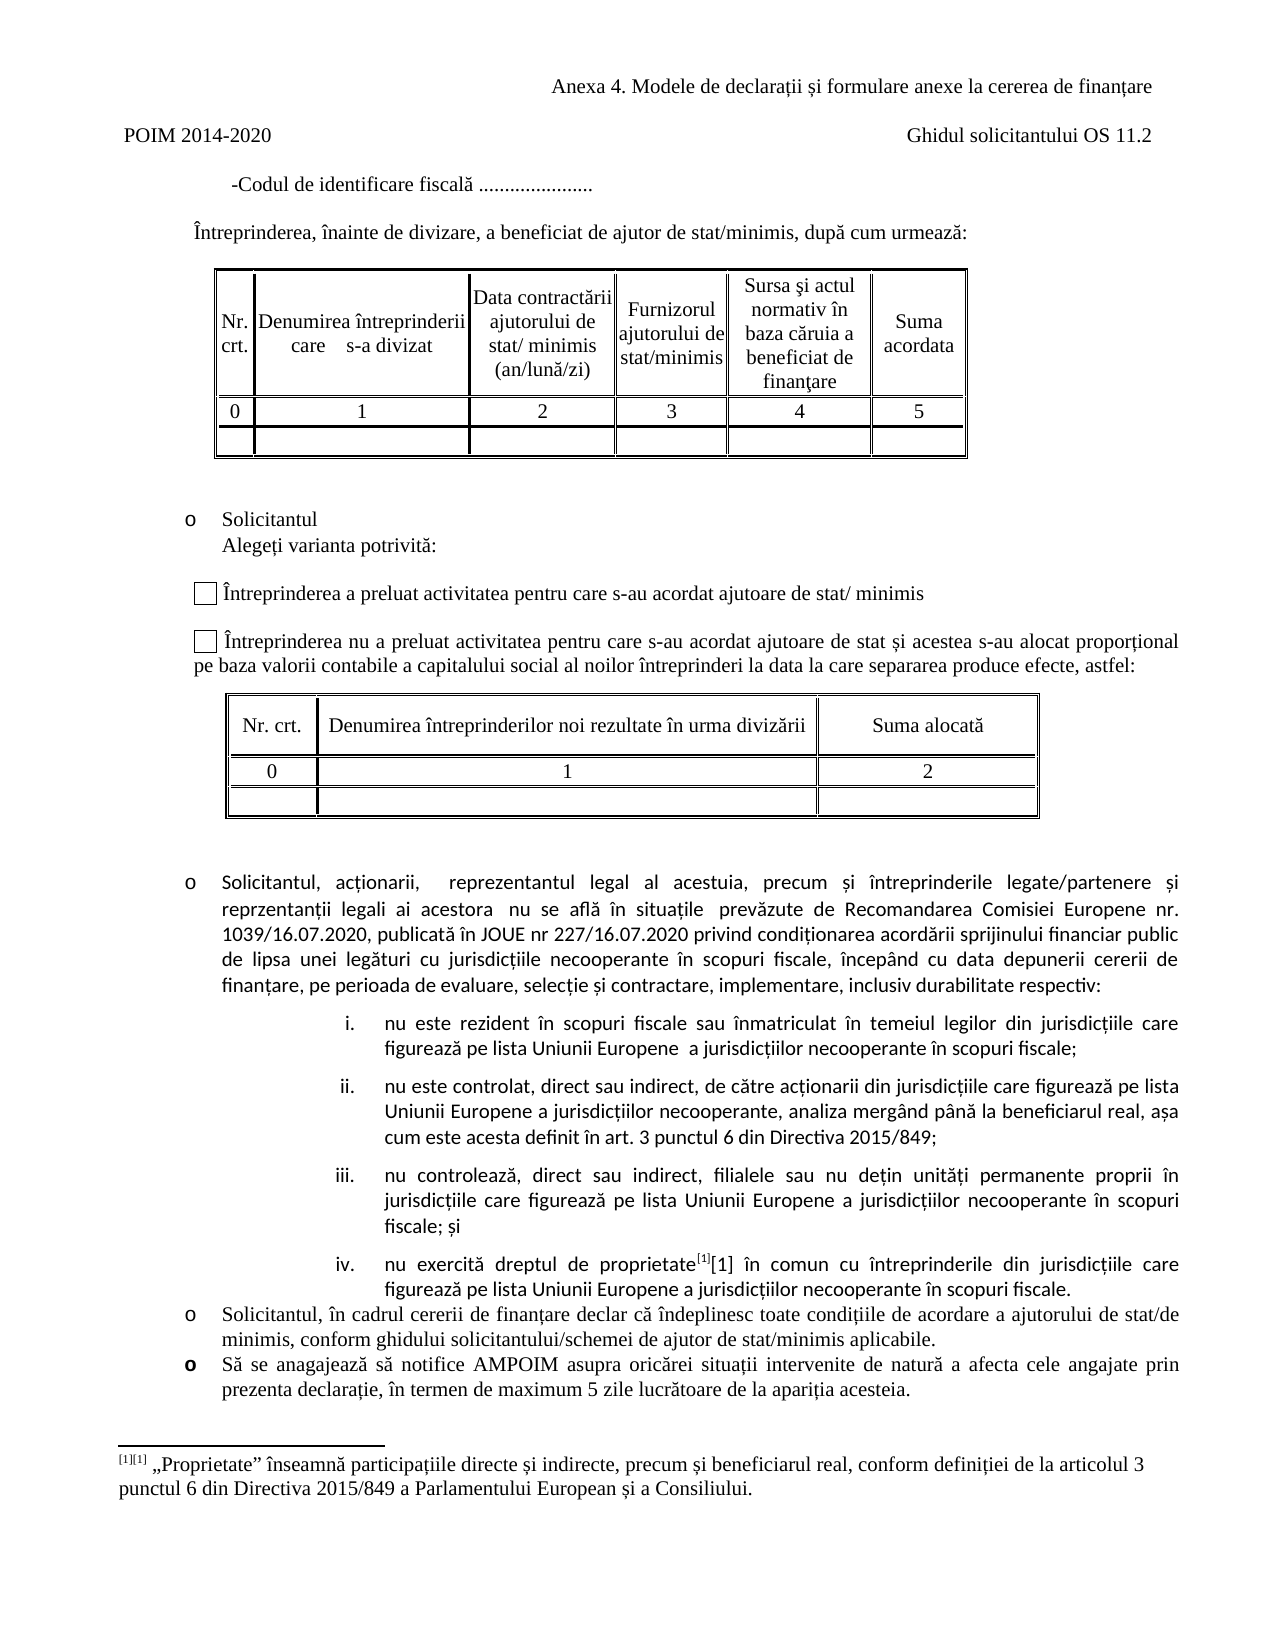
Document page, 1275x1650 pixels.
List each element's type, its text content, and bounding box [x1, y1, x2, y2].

table_cell [616, 428, 727, 455]
table_header Sursa şi actul normativ în baza căruia a beneficiat de finanţare [728, 271, 872, 394]
table_header Nr. crt. [217, 270, 254, 394]
table_cell 3 [617, 398, 726, 425]
table_cell [317, 788, 817, 815]
table_header Denumirea întreprinderii care s-a divizat [254, 271, 469, 394]
list Solicitantul, acționarii, reprezentantul legal al acestuia, precum și întreprinderile legate/partenere și reprzentanții legali ai acestora nu se află în situațile prevăzute de Recomandarea Comisiei Europene nr. 1039/16.07.2020, publicată în JOUE nr 227/16.07.2020 privind condiționarea acordării sprijinului financiar public de lipsa unei legături cu jurisdicțiile necooperante în scopuri fiscale, începând cu data depunerii cererii de finanţare, pe perioada de evaluare, selecţie şi contractare, implementare, inclusiv durabilitate respectiv: [184, 869, 1181, 997]
table_header Suma acordata [872, 271, 965, 394]
table_cell 0 [217, 395, 253, 425]
table_cell [728, 428, 872, 455]
list Solicitantul [184, 507, 1181, 532]
table_cell 1 [319, 758, 816, 785]
text -Codul de identificare fiscală ...................... [231, 172, 1181, 196]
list nu controlează, direct sau indirect, filialele sau nu dețin unități permanente proprii în jurisdicțiile care figurează pe lista Uniunii Europene a jurisdicțiilor necooperante în scopuri fiscale; și [355, 1162, 1181, 1238]
table_header Suma alocată [818, 696, 1037, 754]
table_cell 0 [229, 754, 316, 785]
list Solicitantul, în cadrul cererii de finanțare declar că îndeplinesc toate condițiile de acordare a ajutorului de stat/de minimis, conform ghidului solicitantului/schemei de ajutor de stat/minimis aplicabile. [184, 1302, 1181, 1351]
table_header Furnizorul ajutorului de stat/minimis [616, 271, 727, 394]
table_cell 5 [873, 395, 965, 425]
list Să se anagajează să notifice AMPOIM asupra oricărei situații intervenite de natură a afecta cele angajate prin prezenta declarație, în termen de maximum 5 zile lucrătoare de la apariția acesteia. [184, 1351, 1181, 1401]
table_cell [872, 425, 965, 455]
table_header Nr. crt. [227, 694, 317, 754]
text Alegeți varianta potrivită: [222, 532, 1181, 557]
table_cell [227, 785, 317, 815]
table_cell [469, 428, 616, 455]
list nu este controlat, direct sau indirect, de către acționarii din jurisdicțiile care figurează pe lista Uniunii Europene a jurisdicțiilor necooperante, analiza mergând până la beneficiarul real, așa cum este acesta definit în art. 3 punctul 6 din Directiva 2015/849; [355, 1073, 1181, 1149]
table_header Denumirea întreprinderilor noi rezultate în urma divizării [317, 696, 817, 754]
table_cell [818, 785, 1038, 815]
text Întreprinderea, înainte de divizare, a beneficiat de ajutor de stat/minimis, după cum urmează: [193, 220, 1181, 244]
table_cell [254, 428, 469, 455]
table_cell 4 [729, 398, 870, 425]
list nu exercită dreptul de proprietate[1] în comun cu întreprinderile din jurisdicțiile care figurează pe lista Uniunii Europene a jurisdicțiilor necooperante în scopuri fiscale. [355, 1251, 1181, 1302]
table_cell 2 [819, 754, 1037, 785]
table_header Data contractării ajutorului de stat/ minimis (an/lună/zi) [469, 271, 616, 394]
list nu este rezident în scopuri fiscale sau înmatriculat în temeiul legilor din jurisdicțiile care figurează pe lista Uniunii Europene a jurisdicțiilor necooperante în scopuri fiscale; [355, 1010, 1181, 1061]
table_cell 1 [256, 398, 468, 425]
table_cell [217, 425, 254, 455]
text Întreprinderea nu a preluat activitatea pentru care s-au acordat ajutoare de stat și acestea s-au alocat proporțional pe baza valorii contabile a capitalului social al noilor întreprinderi la data la care separarea produce efecte, astfel: [193, 629, 1181, 677]
table_cell 2 [471, 398, 614, 425]
text Întreprinderea a preluat activitatea pentru care s-au acordat ajutoare de stat/ minimis [193, 581, 1181, 605]
